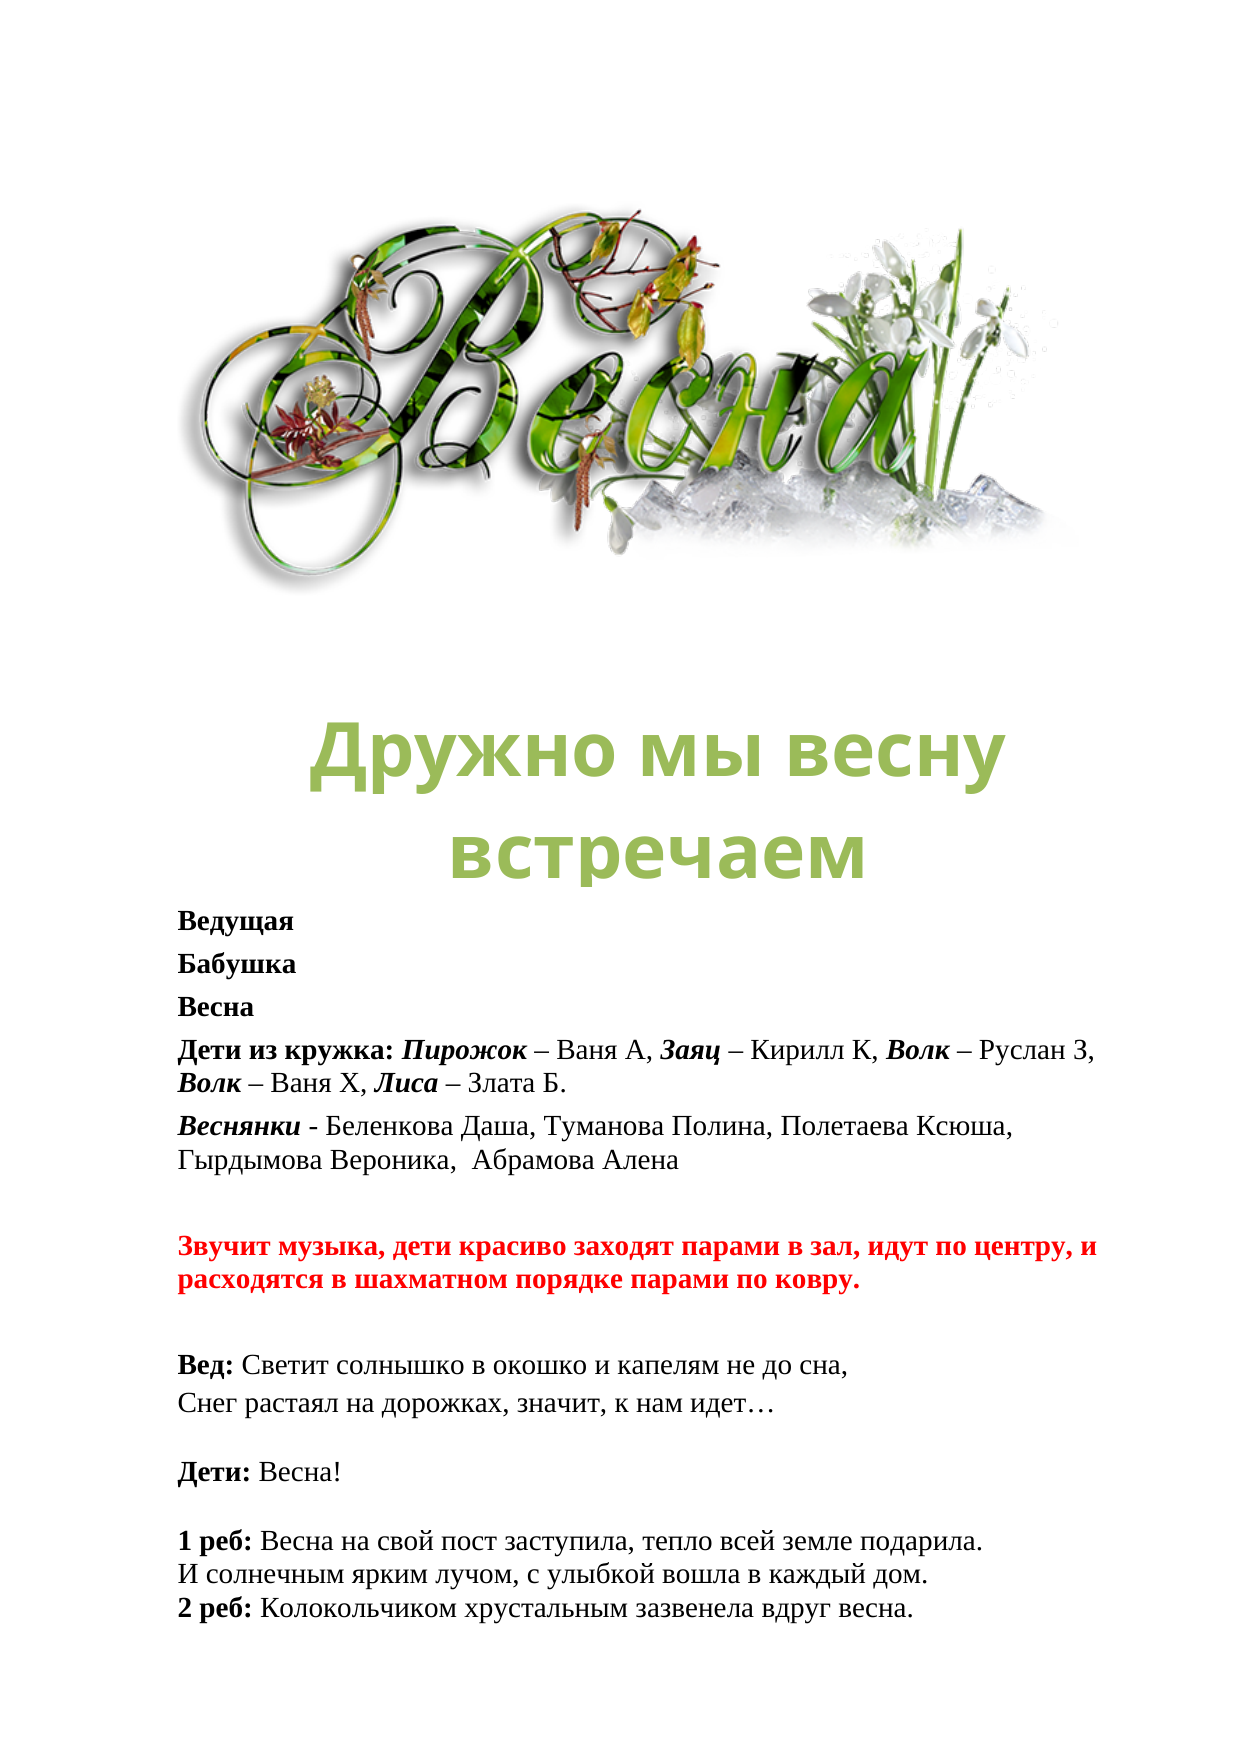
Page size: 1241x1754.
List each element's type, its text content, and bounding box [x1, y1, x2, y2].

text Ведущая [177, 673, 1152, 937]
text 2 реб: Колокольчиком хрустальным зазвенела вдруг весна. [177, 1590, 1152, 1624]
picture [177, 170, 1079, 622]
text Дети: Весна! [177, 1454, 1152, 1488]
text Бабушка [177, 946, 1152, 979]
text 1 реб: Весна на свой пост заступила, тепло всей земле подарила. [177, 1523, 1152, 1557]
text Звучит музыка, дети красиво заходят парами в зал, идут по центру, и расходятся в шахматном порядке парами по ковру. [177, 1228, 1152, 1295]
text Дети из кружка: Пирожок – Ваня А, Заяц – Кирилл К, Волк – Руслан З, Волк – Ваня Х, Лиса – Злата Б. [177, 1032, 1152, 1099]
text Весна [177, 989, 1152, 1022]
text Снег растаял на дорожках, значит, к нам идет… [177, 1386, 1152, 1419]
text Вед: Светит солнышко в окошко и капелям не до сна, [177, 1347, 1152, 1381]
text И солнечным ярким лучом, с улыбкой вошла в каждый дом. [177, 1557, 1152, 1590]
text Веснянки - Беленкова Даша, Туманова Полина, Полетаева Ксюша, Гырдымова Вероника, Абрамова Алена [177, 1108, 1152, 1175]
